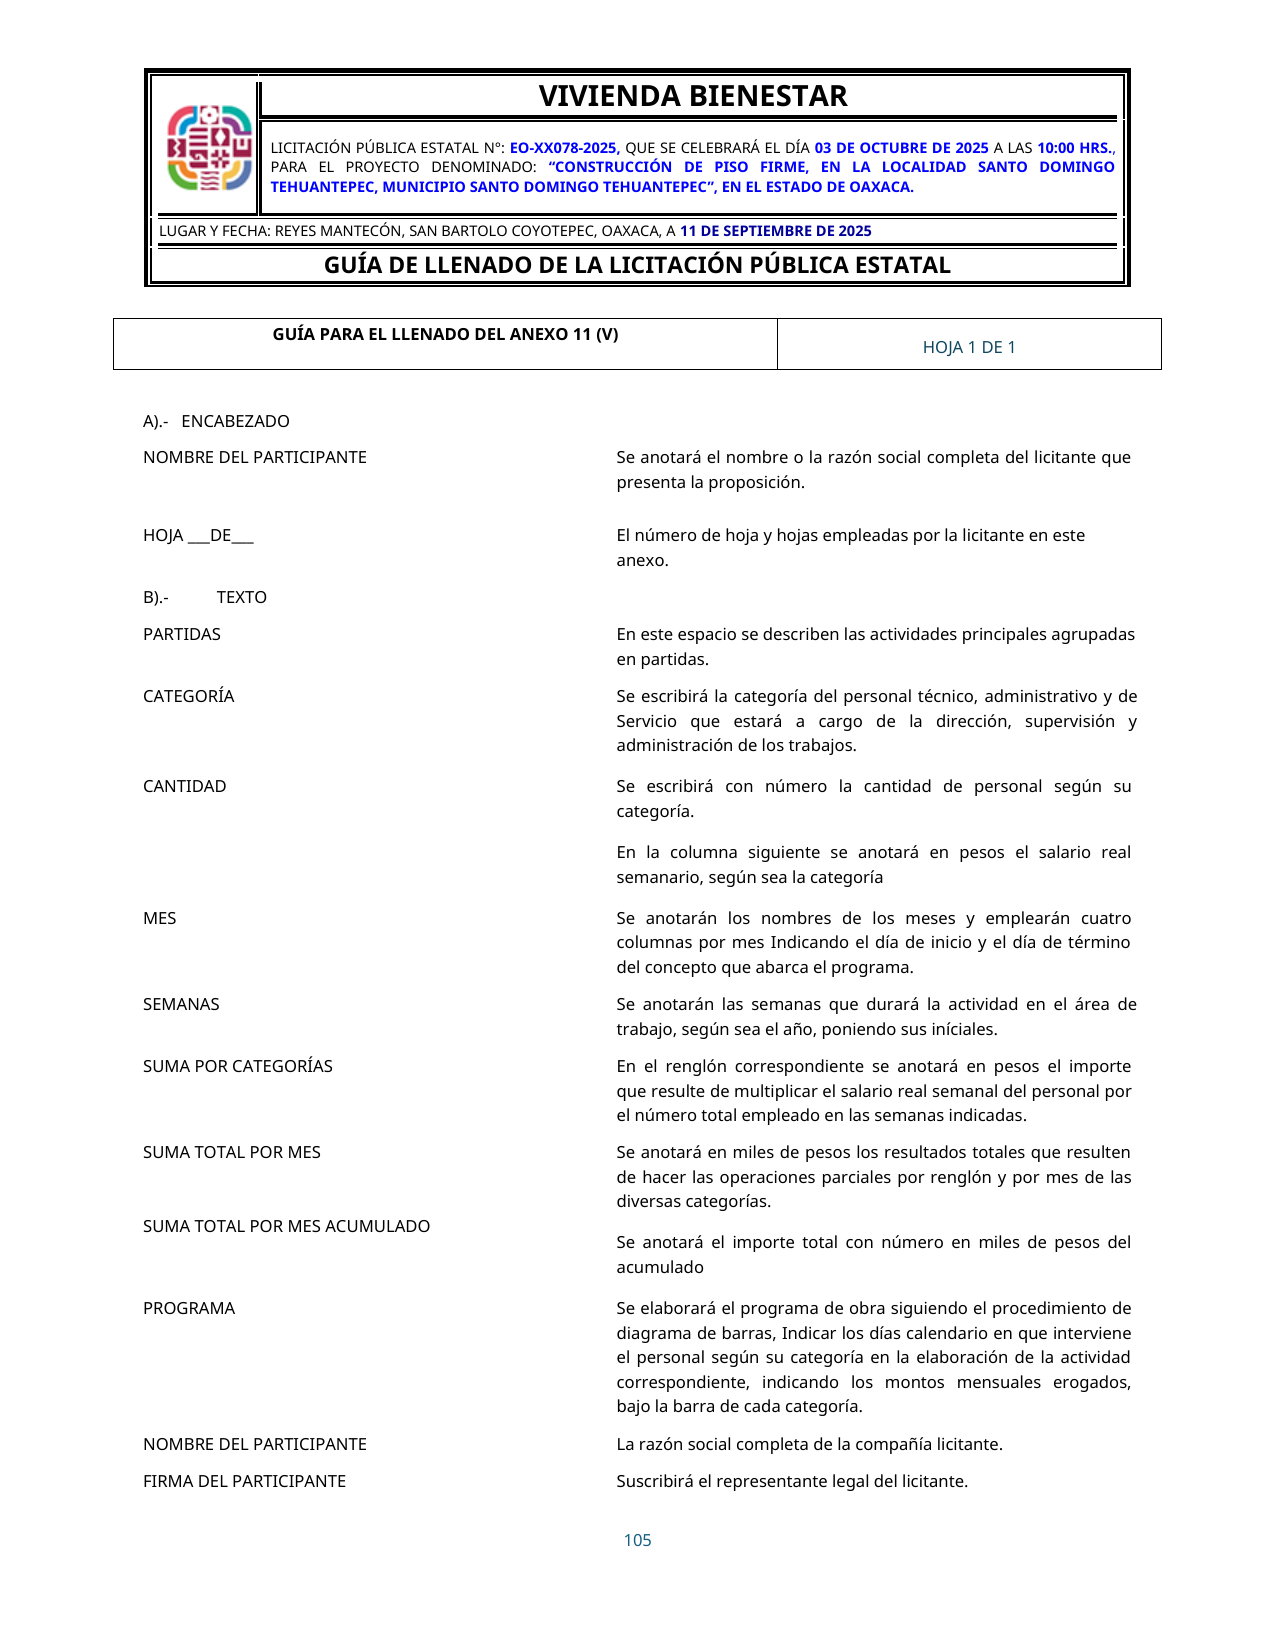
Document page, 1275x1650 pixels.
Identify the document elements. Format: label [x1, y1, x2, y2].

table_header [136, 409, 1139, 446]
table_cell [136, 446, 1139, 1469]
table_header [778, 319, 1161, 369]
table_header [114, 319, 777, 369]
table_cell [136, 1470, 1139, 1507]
picture [156, 97, 256, 196]
picture [258, 97, 263, 196]
